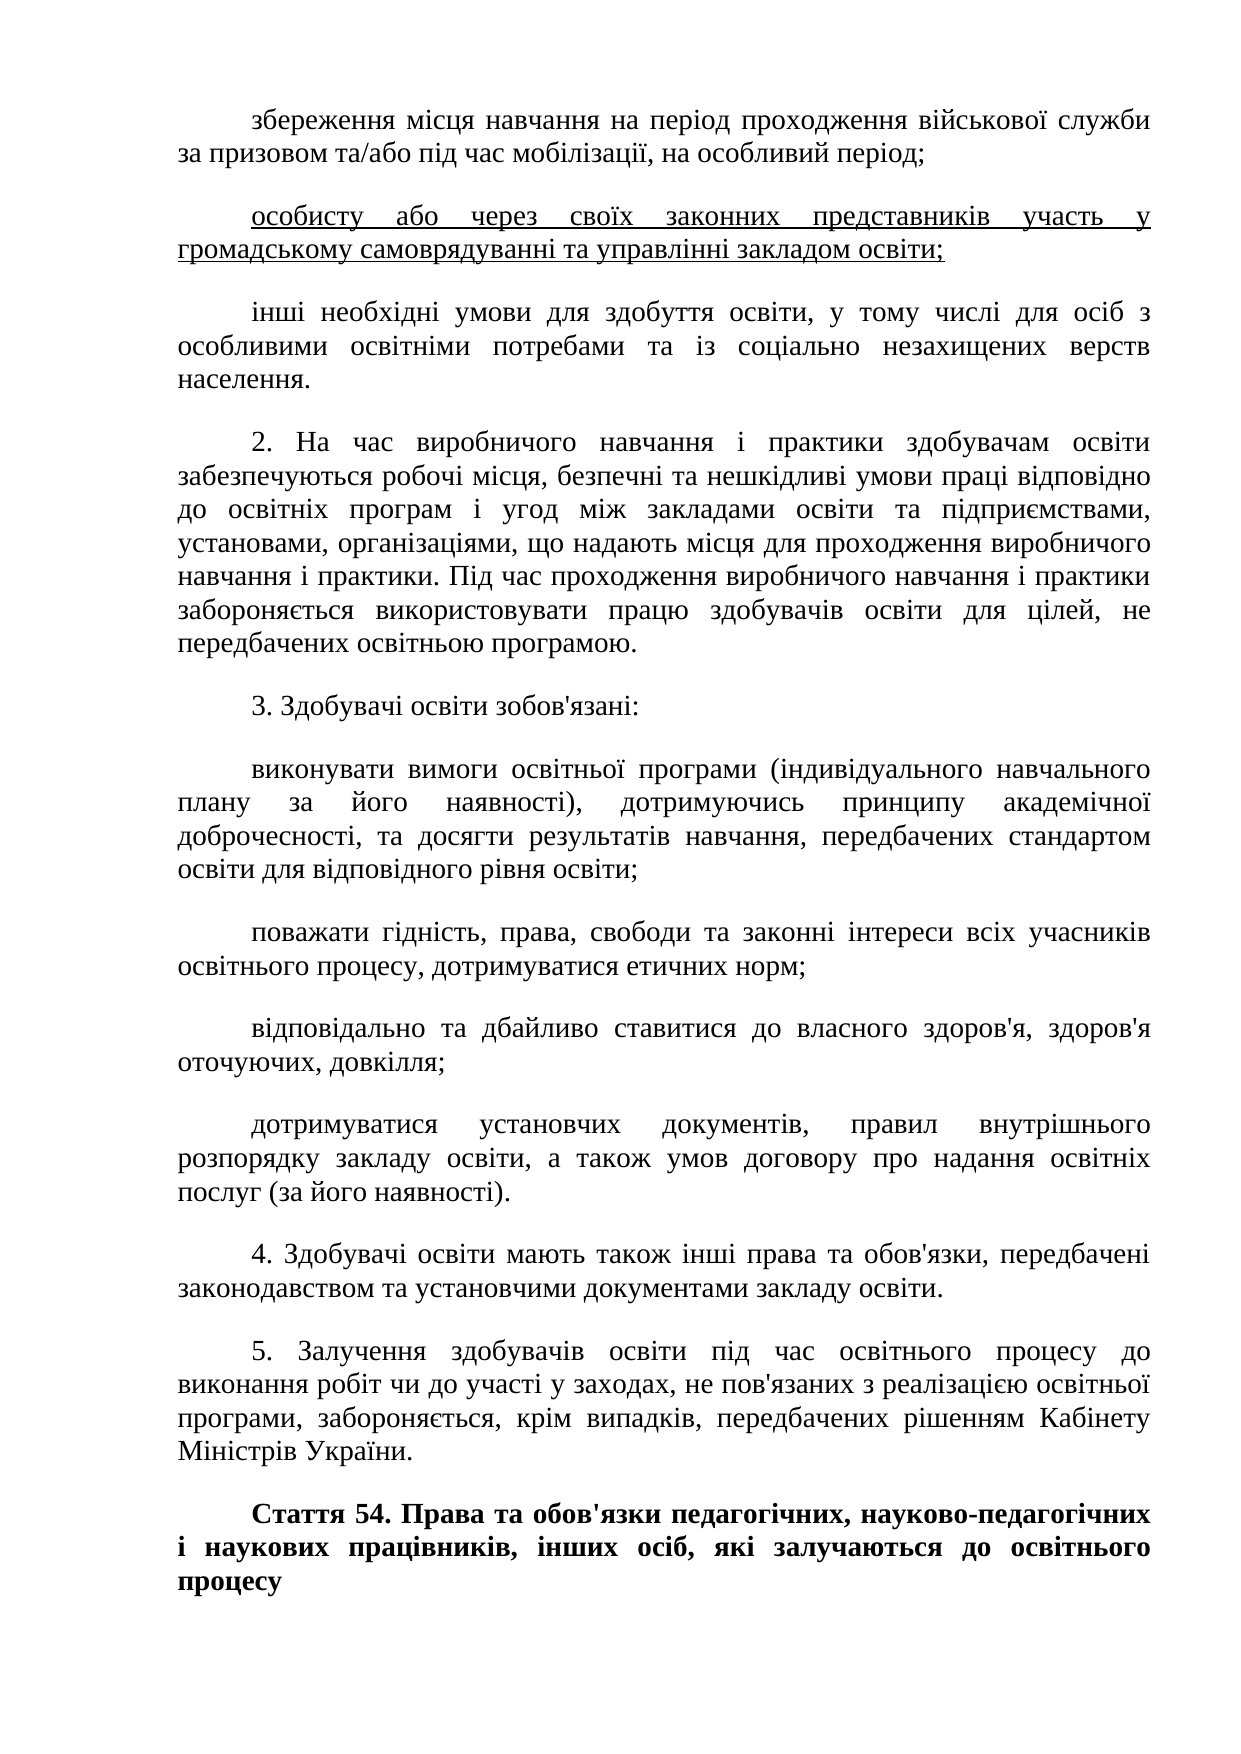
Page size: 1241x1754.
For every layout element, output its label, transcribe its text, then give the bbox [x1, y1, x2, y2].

text 2. На час виробничого навчання і практики здобувачам освіти забезпечуються робочі місця, безпечні та нешкідливі умови праці відповідно до освітніх програм і угод між закладами освіти та підприємствами, установами, організаціями, що надають місця для проходження виробничого навчання і практики. Під час проходження виробничого навчання і практики забороняється використовувати працю здобувачів освіти для цілей, не передбачених освітньою програмою. [177, 424, 1152, 659]
text збереження місця навчання на період проходження військової служби за призовом та/або під час мобілізації, на особливий період; [177, 102, 1152, 169]
text 3. Здобувачі освіти зобов'язані: [177, 688, 1152, 722]
text інші необхідні умови для здобуття освіти, у тому числі для осіб з особливими освітніми потребами та із соціально незахищених верств населення. [177, 294, 1152, 395]
text особисту або через своїх законних представників участь у громадському самоврядуванні та управлінні закладом освіти; [177, 198, 1152, 265]
text відповідально та дбайливо ставитися до власного здоров'я, здоров'я оточуючих, довкілля; [177, 1010, 1152, 1077]
text 5. Залучення здобувачів освіти під час освітнього процесу до виконання робіт чи до участі у заходах, не пов'язаних з реалізацією освітньої програми, забороняється, крім випадків, передбачених рішенням Кабінету Міністрів України. [177, 1333, 1152, 1467]
text 4. Здобувачі освіти мають також інші права та обов'язки, передбачені законодавством та установчими документами закладу освіти. [177, 1236, 1152, 1303]
text Стаття 54. Права та обов'язки педагогічних, науково-педагогічних і наукових працівників, інших осіб, які залучаються до освітнього процесу [177, 1496, 1152, 1597]
text поважати гідність, права, свободи та законні інтереси всіх учасників освітнього процесу, дотримуватися етичних норм; [177, 914, 1152, 981]
text виконувати вимоги освітньої програми (індивідуального навчального плану за його наявності), дотримуючись принципу академічної доброчесності, та досягти результатів навчання, передбачених стандартом освіти для відповідного рівня освіти; [177, 751, 1152, 885]
text дотримуватися установчих документів, правил внутрішнього розпорядку закладу освіти, а також умов договору про надання освітніх послуг (за його наявності). [177, 1107, 1152, 1207]
